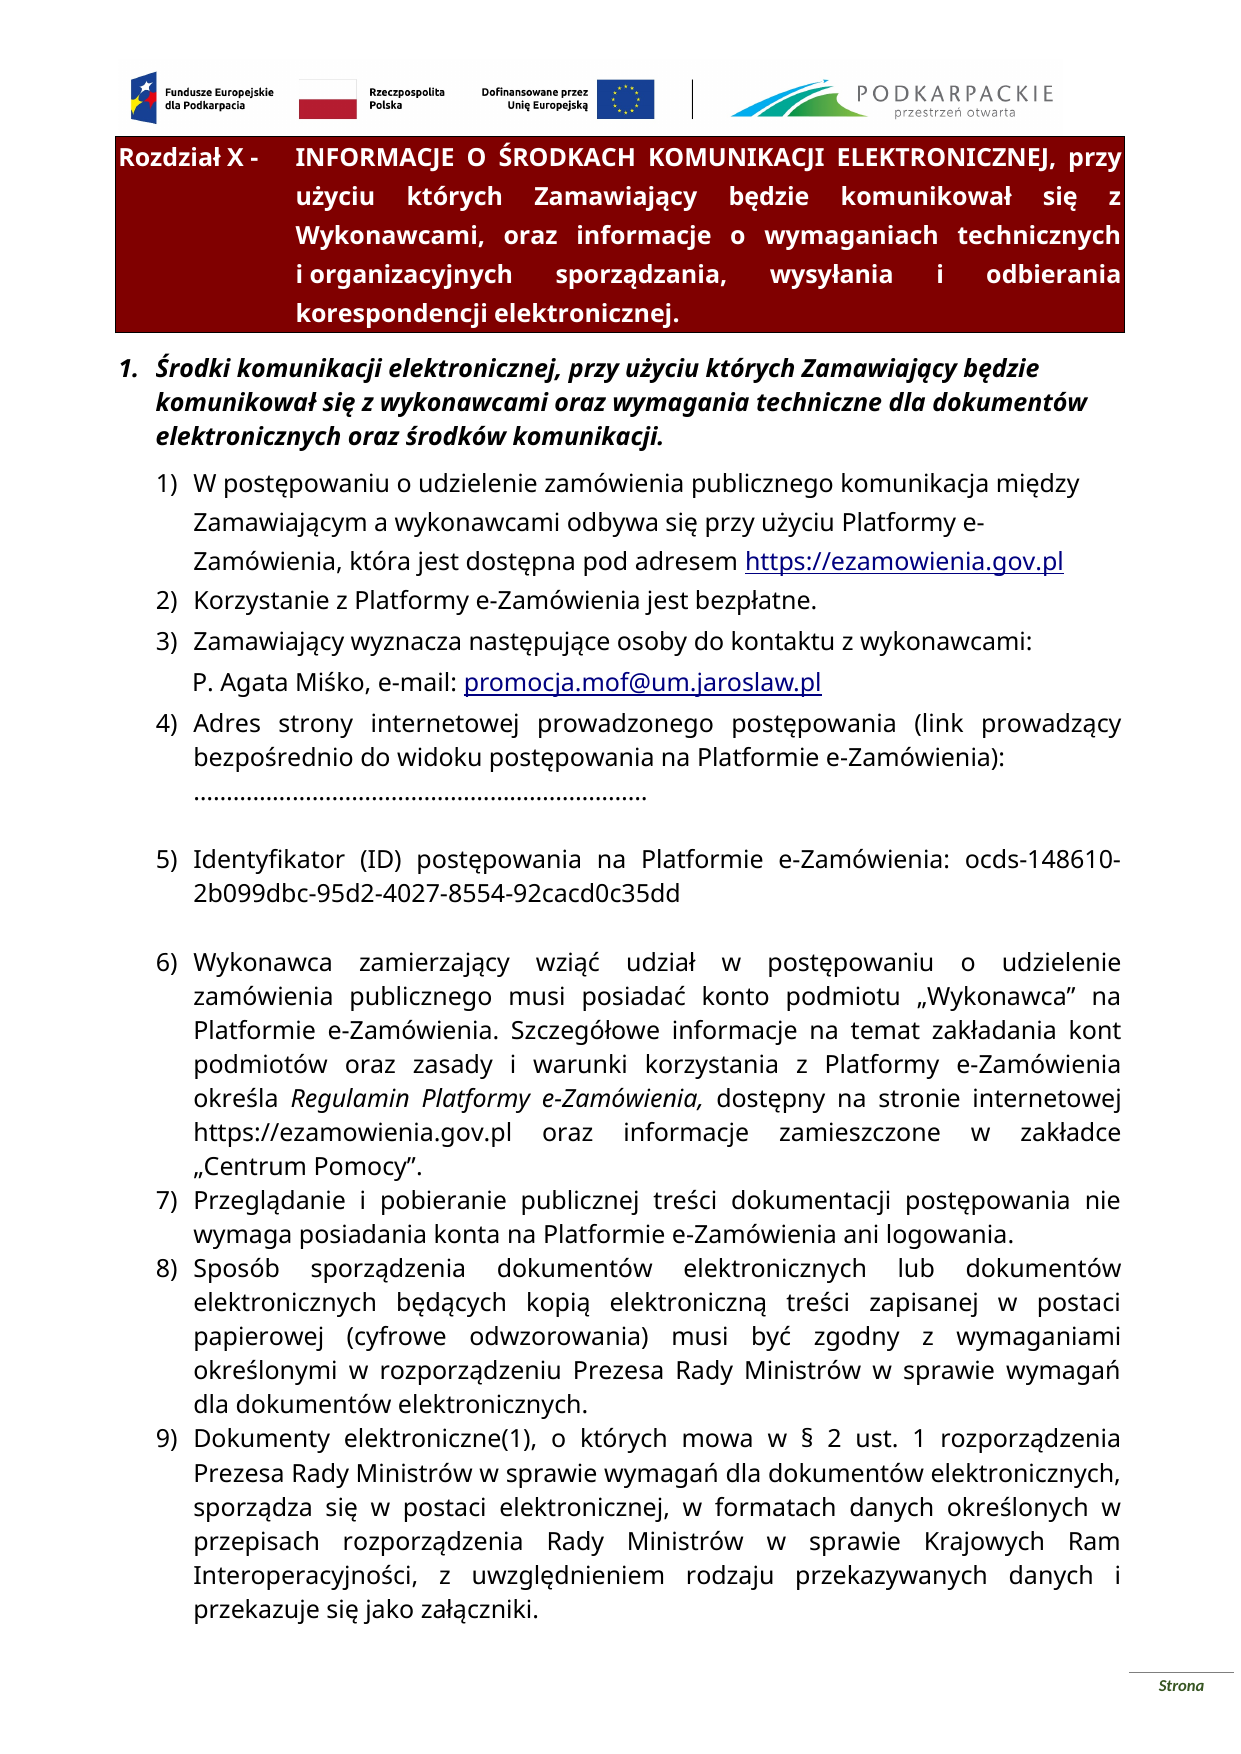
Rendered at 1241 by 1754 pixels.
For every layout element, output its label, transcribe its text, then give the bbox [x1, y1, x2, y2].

list Adres strony internetowej prowadzonego postępowania (link prowadzący bezpośrednio do widoku postępowania na Platformie e-Zamówienia): [156, 706, 1122, 774]
list Wykonawca zamierzający wziąć udział w postępowaniu o udzielenie zamówienia publicznego musi posiadać konto podmiotu „Wykonawca” na Platformie e-Zamówienia. Szczegółowe informacje na temat zakładania kont podmiotów oraz zasady i warunki korzystania z Platformy e-Zamówienia określa Regulamin Platformy e-Zamówienia, dostępny na stronie internetowej https://ezamowienia.gov.pl oraz informacje zamieszczone w zakładce „Centrum Pomocy”. [156, 944, 1122, 1183]
text P. Agata Miśko, e-mail: promocja.mof@um.jaroslaw.pl [156, 665, 1122, 699]
list W postępowaniu o udzielenie zamówienia publicznego komunikacja między Zamawiającym a wykonawcami odbywa się przy użyciu Platformy e-Zamówienia, która jest dostępna pod adresem https://ezamowienia.gov.pl [156, 466, 1122, 578]
list Sposób sporządzenia dokumentów elektronicznych lub dokumentów elektronicznych będących kopią elektroniczną treści zapisanej w postaci papierowej (cyfrowe odwzorowania) musi być zgodny z wymaganiami określonymi w rozporządzeniu Prezesa Rady Ministrów w sprawie wymagań dla dokumentów elektronicznych. [156, 1251, 1122, 1421]
subtitle INFORMACJE O ŚRODKACH KOMUNIKACJI ELEKTRONICZNEJ, przy użyciu których Zamawiający będzie komunikował się z Wykonawcami, oraz informacje o wymaganiach technicznych i organizacyjnych sporządzania, wysyłania i odbierania korespondencji elektronicznej. [116, 137, 1124, 332]
list Dokumenty elektroniczne(1), o których mowa w § 2 ust. 1 rozporządzenia Prezesa Rady Ministrów w sprawie wymagań dla dokumentów elektronicznych, sporządza się w postaci elektronicznej, w formatach danych określonych w przepisach rozporządzenia Rady Ministrów w sprawie Krajowych Ram Interoperacyjności, z uwzględnieniem rodzaju przekazywanych danych i przekazuje się jako załączniki. [156, 1421, 1122, 1626]
picture [118, 59, 1063, 136]
list Przeglądanie i pobieranie publicznej treści dokumentacji postępowania nie wymaga posiadania konta na Platformie e-Zamówienia ani logowania. [156, 1183, 1122, 1251]
subtitle Środki komunikacji elektronicznej, przy użyciu których Zamawiający będzie komunikował się z wykonawcami oraz wymagania techniczne dla dokumentów elektronicznych oraz środków komunikacji. [118, 351, 1122, 453]
list Zamawiający wyznacza następujące osoby do kontaktu z wykonawcami: [156, 624, 1122, 658]
list Korzystanie z Platformy e-Zamówienia jest bezpłatne. [156, 583, 1122, 617]
list Identyfikator (ID) postępowania na Platformie e-Zamówienia: ocds-148610-2b099dbc-95d2-4027-8554-92cacd0c35dd [156, 842, 1122, 910]
text …………………………………………………………… [193, 774, 1122, 808]
